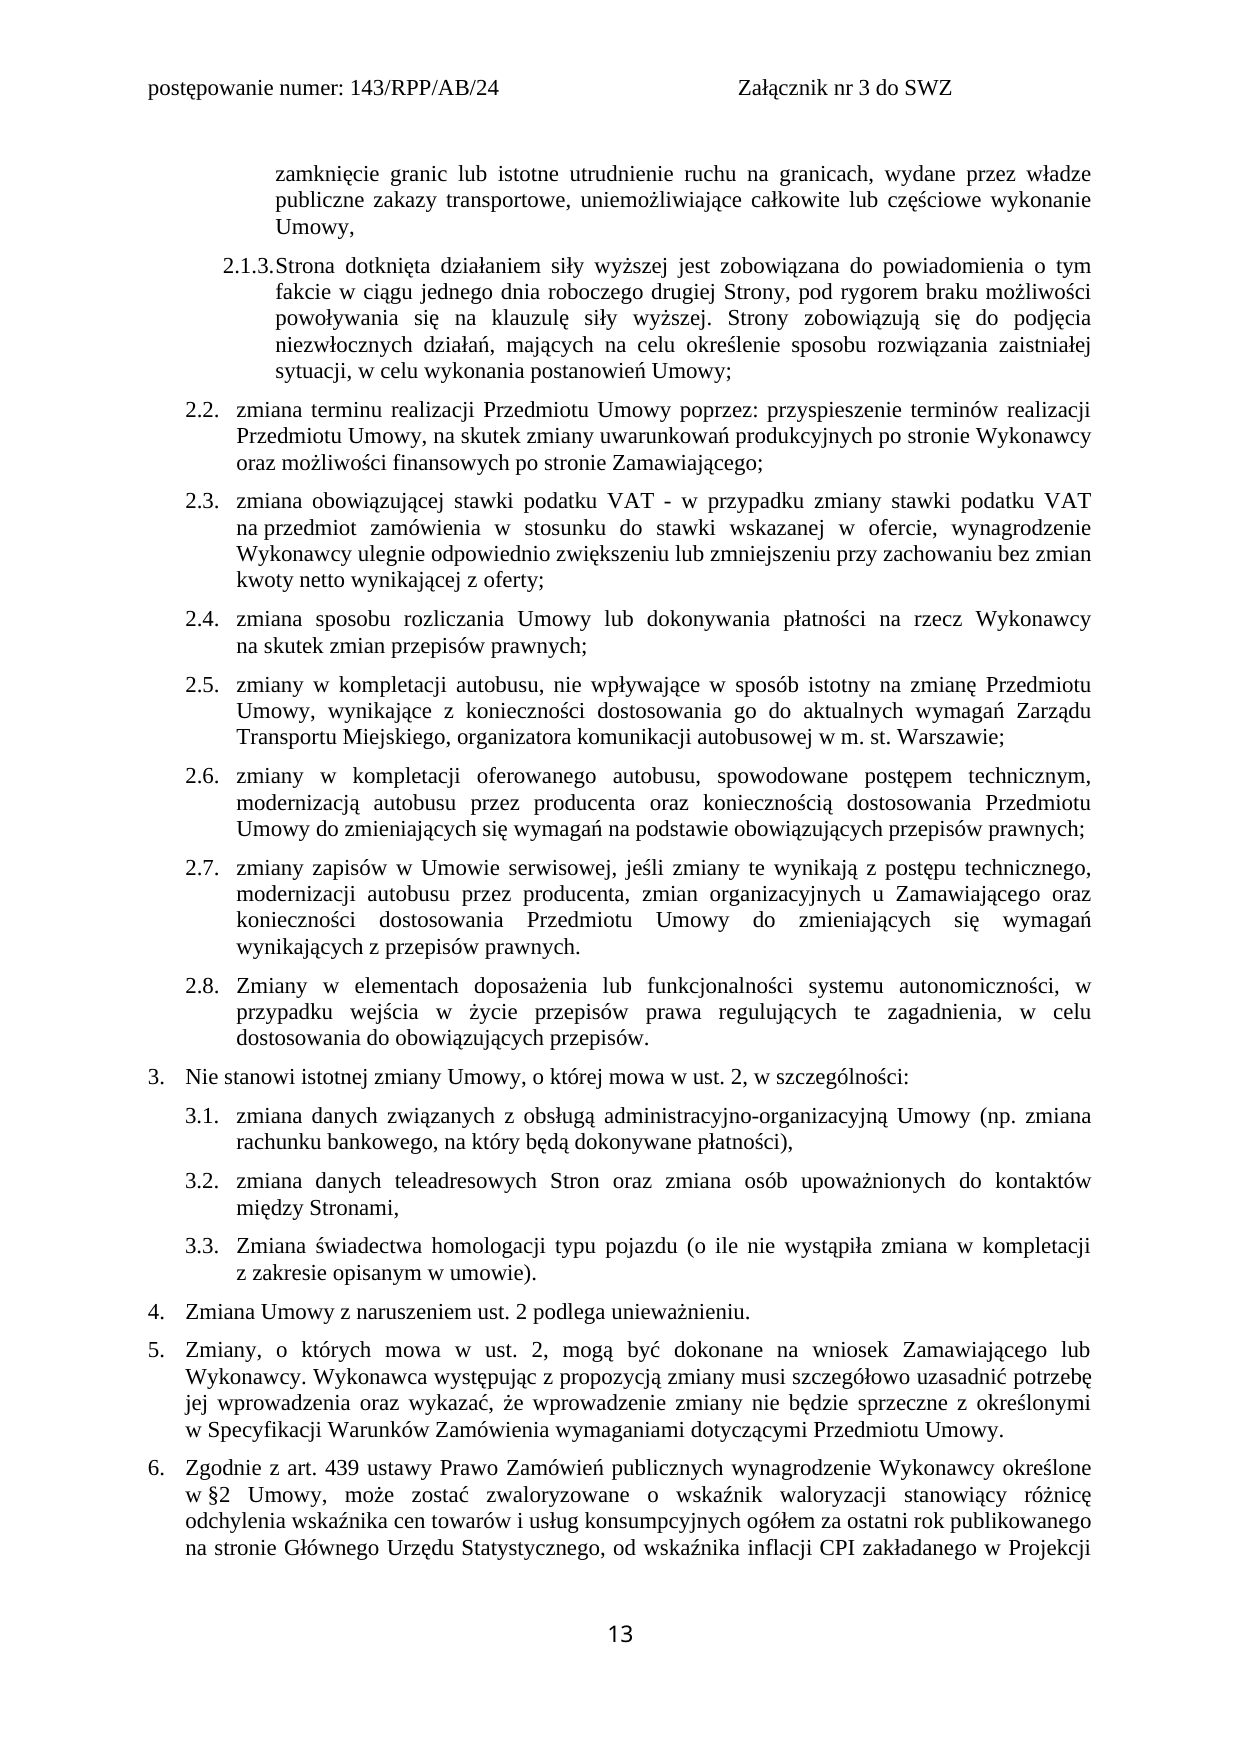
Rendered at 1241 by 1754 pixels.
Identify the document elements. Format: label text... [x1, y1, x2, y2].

list Nie stanowi istotnej zmiany Umowy, o której mowa w ust. 2, w szczególności: [148, 1063, 1093, 1089]
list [223, 160, 1093, 239]
list zmiana terminu realizacji Przedmiotu Umowy poprzez: przyspieszenie terminów realizacji Przedmiotu Umowy, na skutek zmiany uwarunkowań produkcyjnych po stronie Wykonawcy oraz możliwości finansowych po stronie Zamawiającego; [185, 396, 1093, 475]
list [148, 1454, 1093, 1560]
list Zmiany, o których mowa w ust. 2, mogą być dokonane na wniosek Zamawiającego lub Wykonawcy. Wykonawca występując z propozycją zmiany musi szczegółowo uzasadnić potrzebę jej wprowadzenia oraz wykazać, że wprowadzenie zmiany nie będzie sprzeczne z określonymi w Specyfikacji Warunków Zamówienia wymaganiami dotyczącymi Przedmiotu Umowy. [148, 1337, 1093, 1442]
list zmiany w kompletacji oferowanego autobusu, spowodowane postępem technicznym, modernizacją autobusu przez producenta oraz koniecznością dostosowania Przedmiotu Umowy do zmieniających się wymagań na podstawie obowiązujących przepisów prawnych; [185, 762, 1093, 841]
list zmiana sposobu rozliczania Umowy lub dokonywania płatności na rzecz Wykonawcy na skutek zmian przepisów prawnych; [185, 605, 1093, 658]
list zmiana danych związanych z obsługą administracyjno-organizacyjną Umowy (np. zmiana rachunku bankowego, na który będą dokonywane płatności), [185, 1102, 1093, 1155]
list zmiana danych teleadresowych Stron oraz zmiana osób upoważnionych do kontaktów między Stronami, [185, 1167, 1093, 1220]
list zmiany zapisów w Umowie serwisowej, jeśli zmiany te wynikają z postępu technicznego, modernizacji autobusu przez producenta, zmian organizacyjnych u Zamawiającego oraz konieczności dostosowania Przedmiotu Umowy do zmieniających się wymagań wynikających z przepisów prawnych. [185, 854, 1093, 959]
list zmiany w kompletacji autobusu, nie wpływające w sposób istotny na zmianę Przedmiotu Umowy, wynikające z konieczności dostosowania go do aktualnych wymagań Zarządu Transportu Miejskiego, organizatora komunikacji autobusowej w m. st. Warszawie; [185, 671, 1093, 750]
list Zmiana świadectwa homologacji typu pojazdu (o ile nie wystąpiła zmiana w kompletacji z zakresie opisanym w umowie). [185, 1232, 1093, 1285]
list zmiana obowiązującej stawki podatku VAT - w przypadku zmiany stawki podatku VAT na przedmiot zamówienia w stosunku do stawki wskazanej w ofercie, wynagrodzenie Wykonawcy ulegnie odpowiednio zwiększeniu lub zmniejszeniu przy zachowaniu bez zmian kwoty netto wynikającej z oferty; [185, 487, 1093, 593]
list Zmiany w elementach doposażenia lub funkcjonalności systemu autonomiczności, w przypadku wejścia w życie przepisów prawa regulujących te zagadnienia, w celu dostosowania do obowiązujących przepisów. [185, 972, 1093, 1051]
list Zmiana Umowy z naruszeniem ust. 2 podlega unieważnieniu. [148, 1298, 1093, 1324]
list Strona dotknięta działaniem siły wyższej jest zobowiązana do powiadomienia o tym fakcie w ciągu jednego dnia roboczego drugiej Strony, pod rygorem braku możliwości powoływania się na klauzulę siły wyższej. Strony zobowiązują się do podjęcia niezwłocznych działań, mających na celu określenie sposobu rozwiązania zaistniałej sytuacji, w celu wykonania postanowień Umowy; [223, 252, 1093, 383]
